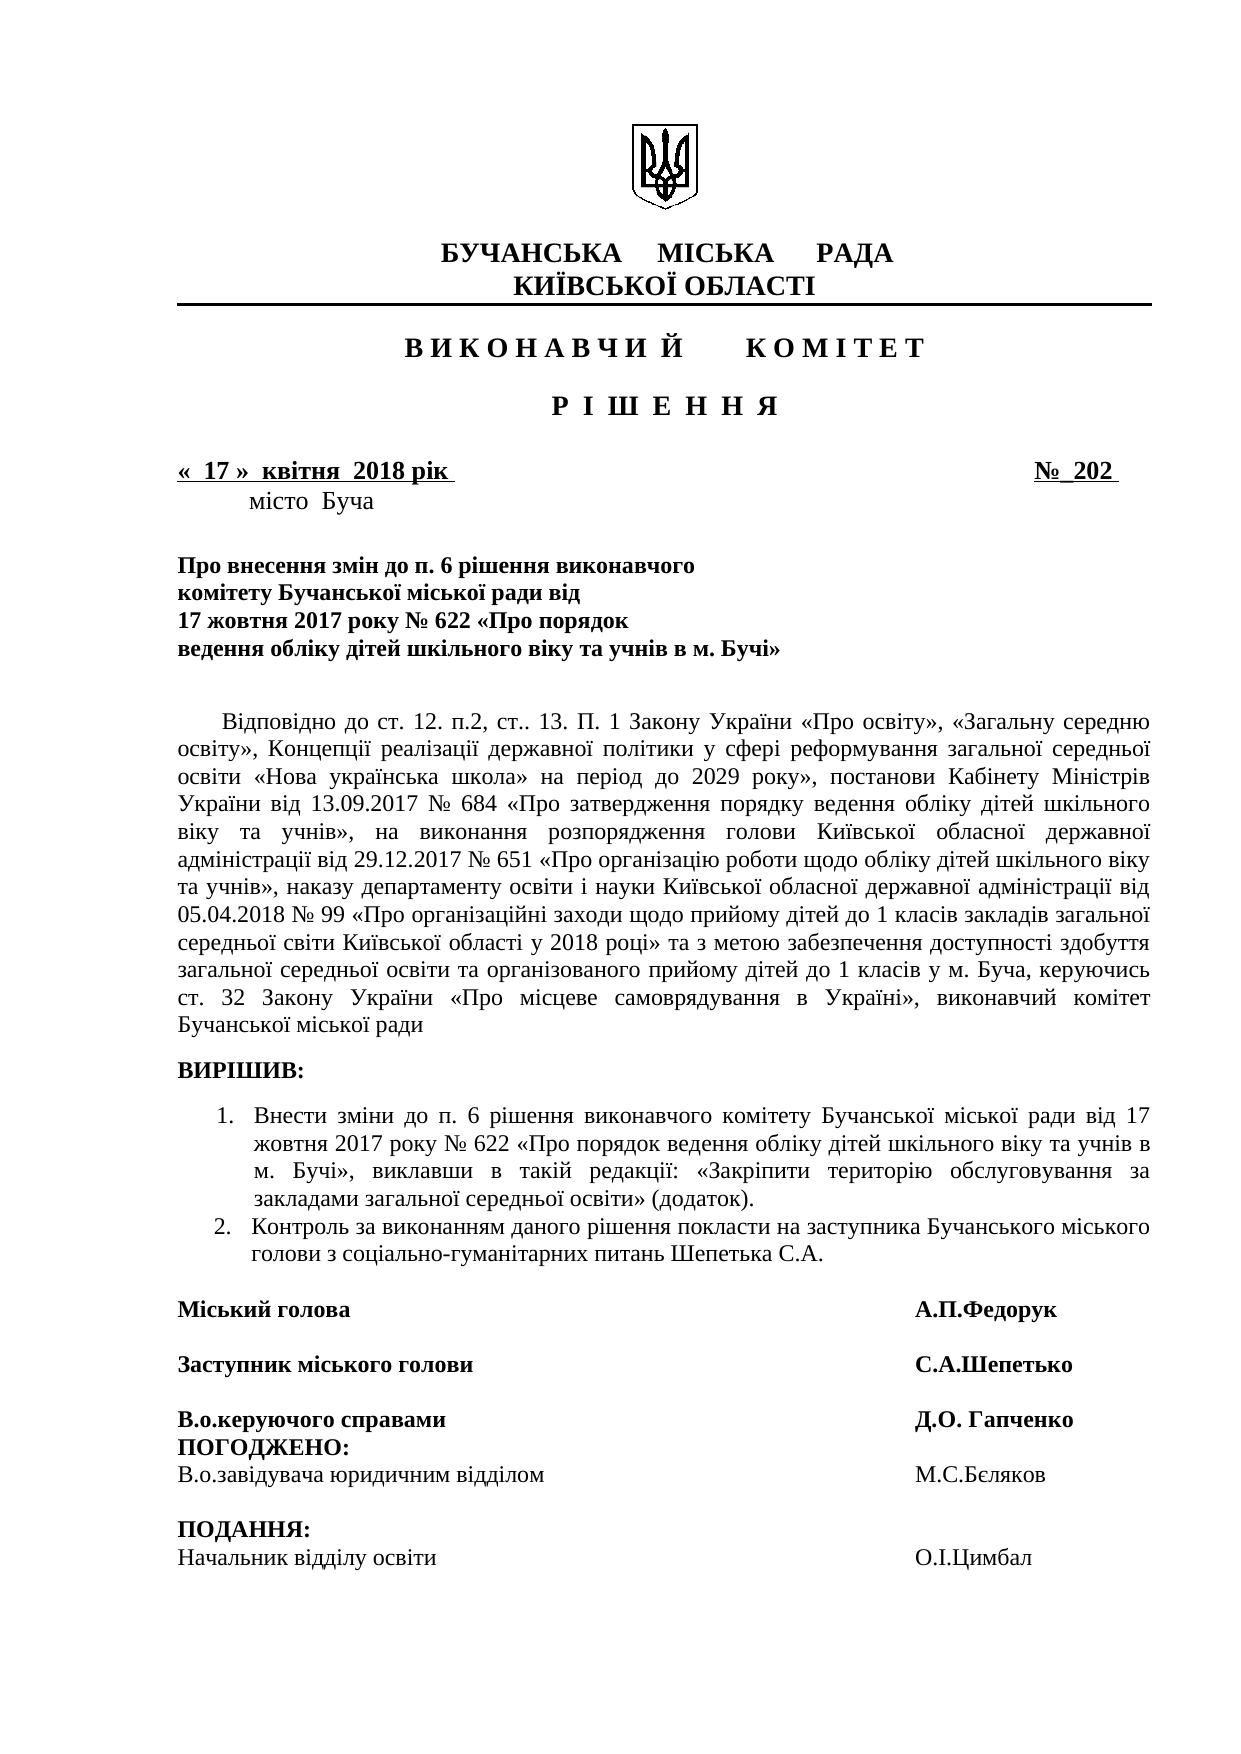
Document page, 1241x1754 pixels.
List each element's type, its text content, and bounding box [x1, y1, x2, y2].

list Контроль за виконанням даного рішення покласти на заступника нського міського голови з соціально-гуманітарних питань Шепетька С.А. [213, 1212, 1152, 1267]
text ведення обліку дітей шкільного віку та учнів в м. Бучі» [177, 633, 1152, 661]
text Заступник міського голови С.А.Шепетько [177, 1350, 1152, 1377]
text ВИРІШИВ: [177, 1056, 1152, 1083]
text Начальник відділу освіти О.І.Цимбал [177, 1543, 1152, 1571]
text Відповідно до ст. 12. п.2, ст.. 13. П. 1 Закону України «Про освіту», «Загальну середню освіту», Концепції реалізації державної політики у сфері реформування загальної середньої освіти «Нова українська школа» на період до 2029 року», постанови Кабінету Міністрів України від 13.09.2017 № 684 «Про затвердження порядку ведення обліку дітей шкільного віку та учнів», на виконання розпорядження голови Київської обласної державної адміністрації від 29.12.2017 № 651 «Про організацію роботи щодо обліку дітей шкільного віку та учнів», наказу департаменту освіти і науки Київської обласної державної адміністрації від 05.04.2018 № 99 «Про організаційні заходи щодо прийому дітей до 1 класів закладів загальної середньої світи Київської області у 2018 році» та з метою забезпечення доступності здобуття загальної середньої освіти та організованого прийому дітей до 1 класів у м. , керуючись ст. 32 Закону України «Про місцеве самоврядування в Україні», виконавчий комітет нської міської ради [177, 707, 1152, 1038]
text В.о.завідувача юридичним відділом М.С.Бєляков [177, 1460, 1152, 1488]
text « 17 » квітня 2018 рік №_202 [177, 455, 1152, 485]
subtitle Р І Ш Е Н Н Я [177, 389, 1152, 421]
text комітету нської міської ради від [177, 578, 1152, 606]
subtitle В И К О Н А В Ч И Й К О М І Т Е Т [177, 331, 1152, 364]
text Про внесення змін до п. 6 рішення виконавчого [177, 551, 1152, 578]
text 17 жовтня 2017 року № 622 «Про порядок [177, 606, 1152, 633]
text В.о.керуючого справами Д.О. Гапченко [177, 1405, 1152, 1433]
text БУЧАНСЬКА МІСЬКА РАДА [183, 236, 1152, 269]
text місто [177, 485, 1152, 515]
text ПОГОДЖЕНО: [177, 1433, 1152, 1460]
text Міський голова А.П.Федорук [177, 1294, 1152, 1322]
list Внести зміни до п. 6 рішення виконавчого комітету нської міської ради від 17 жовтня 2017 року № 622 «Про порядок ведення обліку дітей шкільного віку та учнів в м. Бучі», виклавши в такій редакції: «Закріпити територію обслуговування за закладами загальної середньої освіти» (додаток). [216, 1101, 1152, 1212]
subtitle КИЇВСЬКОЇ ОБЛАСТІ [177, 269, 1152, 303]
text ПОДАННЯ: [177, 1515, 1152, 1543]
